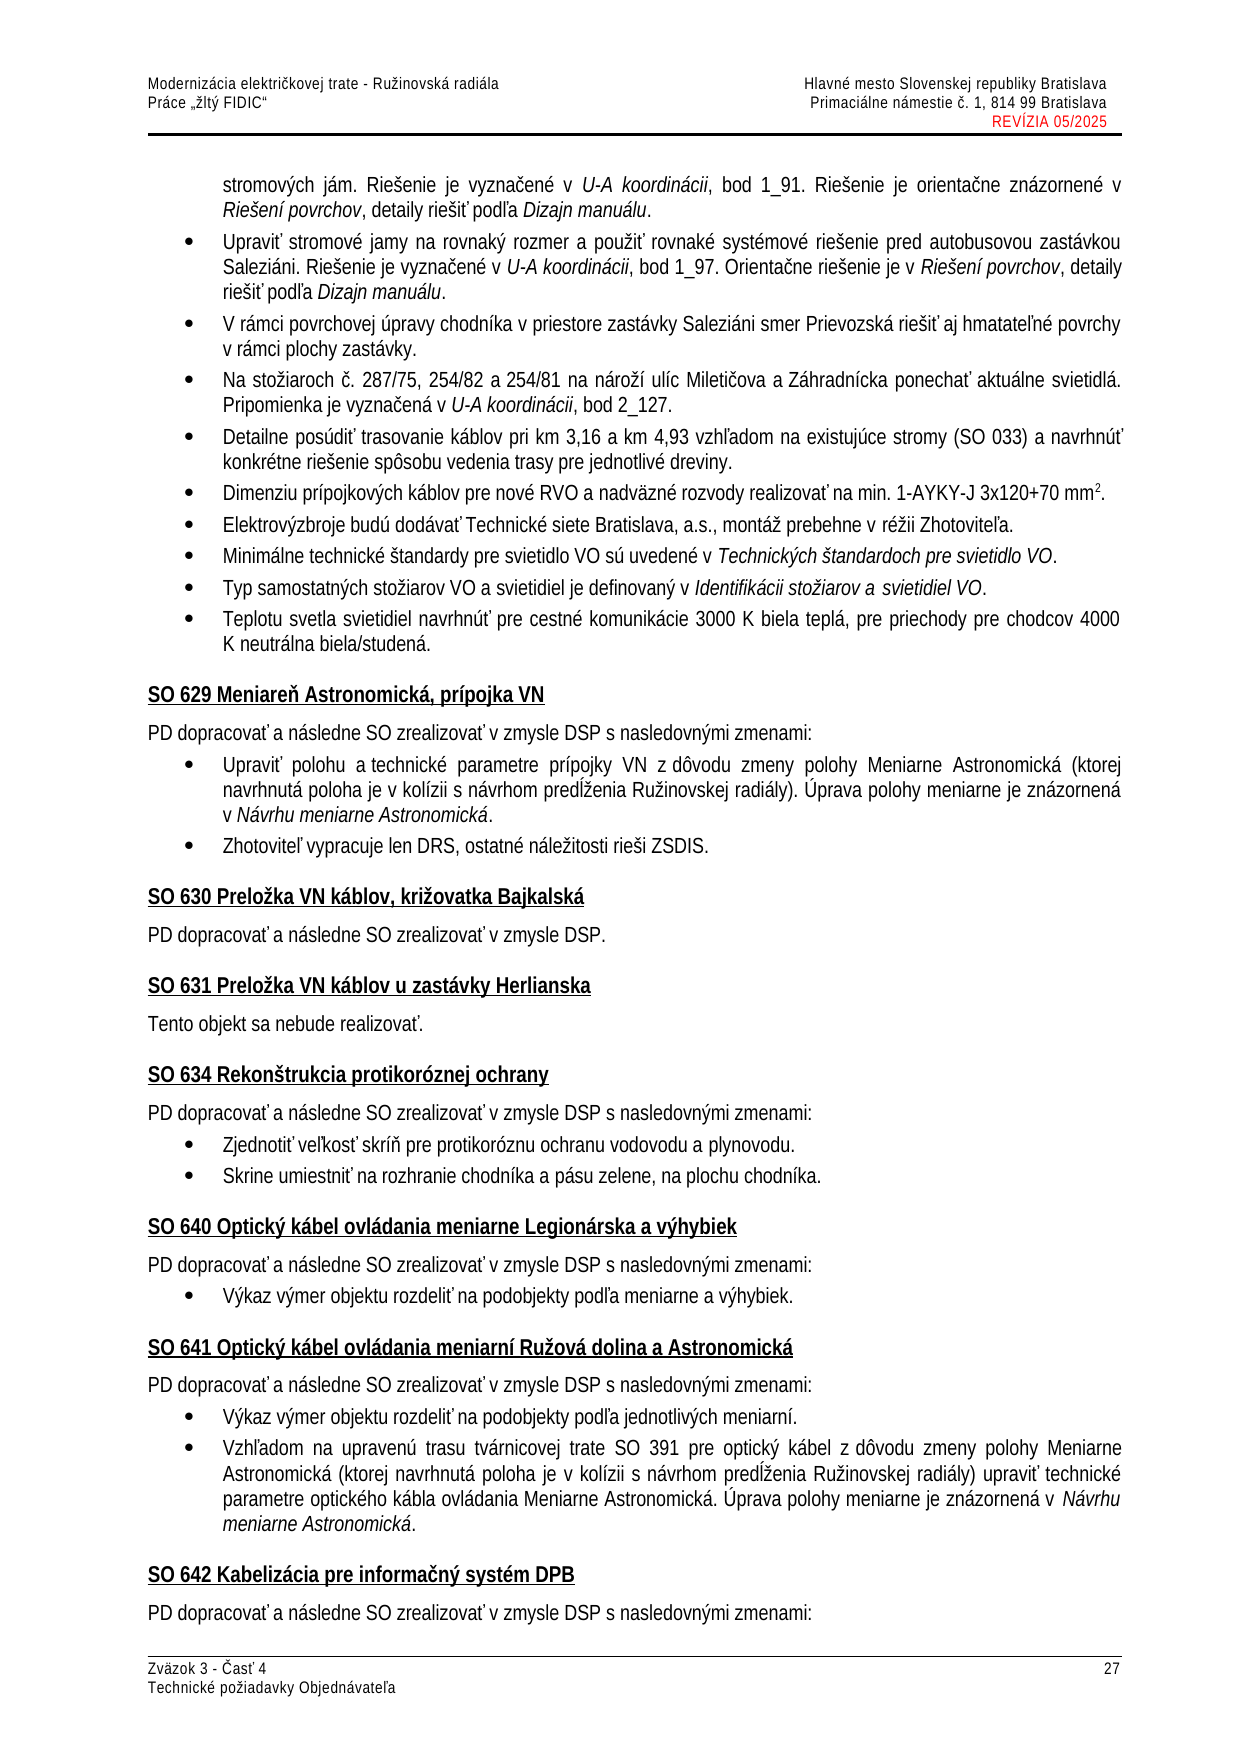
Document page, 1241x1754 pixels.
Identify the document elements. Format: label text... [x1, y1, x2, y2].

text PD dopracovať a následne SO zrealizovať v zmysle DSP s nasledovnými zmenami: [148, 720, 1122, 745]
list Zjednotiť veľkosť skríň pre protikoróznu ochranu vodovodu a plynovodu. [185, 1131, 1122, 1157]
text Upraviť stromové jamy na rovnaký rozmer a použiť rovnaké systémové riešenie pred autobusovou zastávkou Saleziáni. Riešenie je vyznačené v U-A koordinácii, bod 1_97. Orientačne riešenie je v Riešení povrchov, detaily riešiť podľa Dizajn manuálu. [185, 229, 1122, 304]
list Zhotoviteľ vypracuje len DRS, ostatné náležitosti rieši ZSDIS. [185, 833, 1122, 858]
text Tento objekt sa nebude realizovať. [148, 1011, 1122, 1036]
subtitle SO 640 Optický kábel ovládania meniarne Legionárska a výhybiek [148, 1213, 1122, 1239]
list Upraviť polohu a technické parametre prípojky VN z dôvodu zmeny polohy Meniarne Astronomická (ktorej navrhnutá poloha je v kolízii s návrhom predĺženia Ružinovskej radiály). Úprava polohy meniarne je znázornená v Návrhu meniarne Astronomická. [185, 751, 1122, 827]
text V rámci povrchovej úpravy chodníka v priestore zastávky Saleziáni smer Prievozská riešiť aj hmatateľné povrchy v rámci plochy zastávky. [185, 310, 1122, 361]
subtitle SO 642 Kabelizácia pre informačný systém DPB [148, 1561, 1122, 1587]
subtitle SO 631 Preložka VN káblov u zastávky Herlianska [148, 972, 1122, 999]
subtitle SO 629 Meniareň Astronomická, prípojka VN [148, 681, 1122, 708]
text Výkaz výmer objektu rozdeliť na podobjekty podľa meniarne a výhybiek. [185, 1283, 1122, 1308]
text Dimenziu prípojkových káblov pre nové RVO a nadväzné rozvody realizovať na min. 1-AYKY-J 3x120+70 mm2. [185, 480, 1122, 505]
list Výkaz výmer objektu rozdeliť na podobjekty podľa jednotlivých meniarní. [185, 1404, 1122, 1429]
text Na stožiaroch č. 287/75, 254/82 a 254/81 na nároží ulíc Miletičova a Záhradnícka ponechať aktuálne svietidlá. Pripomienka je vyznačená v U-A koordinácii, bod 2_127. [185, 367, 1122, 417]
list Vzhľadom na upravenú trasu tvárnicovej trate SO 391 pre optický kábel z dôvodu zmeny polohy Meniarne Astronomická (ktorej navrhnutá poloha je v kolízii s návrhom predĺženia Ružinovskej radiály) upraviť technické parametre optického kábla ovládania Meniarne Astronomická. Úprava polohy meniarne je znázornená v Návrhu meniarne Astronomická. [185, 1435, 1122, 1536]
text PD dopracovať a následne SO zrealizovať v zmysle DSP s nasledovnými zmenami: [148, 1252, 1122, 1277]
text PD dopracovať a následne SO zrealizovať v zmysle DSP s nasledovnými zmenami: [148, 1599, 1122, 1625]
text Minimálne technické štandardy pre svietidlo VO sú uvedené v Technických štandardoch pre svietidlo VO. [185, 543, 1122, 568]
text PD dopracovať a následne SO zrealizovať v zmysle DSP s nasledovnými zmenami: [148, 1100, 1122, 1125]
list Skrine umiestniť na rozhranie chodníka a pásu zelene, na plochu chodníka. [185, 1163, 1122, 1188]
subtitle SO 641 Optický kábel ovládania meniarní Ružová dolina a Astronomická [148, 1333, 1122, 1360]
text PD dopracovať a následne SO zrealizovať v zmysle DSP s nasledovnými zmenami: [148, 1372, 1122, 1397]
subtitle SO 630 Preložka VN káblov, križovatka Bajkalská [148, 883, 1122, 910]
text Typ samostatných stožiarov VO a svietidiel je definovaný v Identifikácii stožiarov a svietidiel VO. [185, 574, 1122, 600]
text Teplotu svetla svietidiel navrhnúť pre cestné komunikácie 3000 K biela teplá, pre priechody pre chodcov 4000 K neutrálna biela/studená. [185, 606, 1122, 656]
text Elektrovýzbroje budú dodávať Technické siete Bratislava, a.s., montáž prebehne v réžii Zhotoviteľa. [185, 512, 1122, 537]
text Detailne posúdiť trasovanie káblov pri km 3,16 a km 4,93 vzhľadom na existujúce stromy (SO 033) a navrhnúť konkrétne riešenie spôsobu vedenia trasy pre jednotlivé dreviny. [185, 423, 1122, 474]
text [185, 172, 1122, 222]
subtitle SO 634 Rekonštrukcia protikoróznej ochrany [148, 1061, 1122, 1088]
text PD dopracovať a následne SO zrealizovať v zmysle DSP. [148, 922, 1122, 947]
